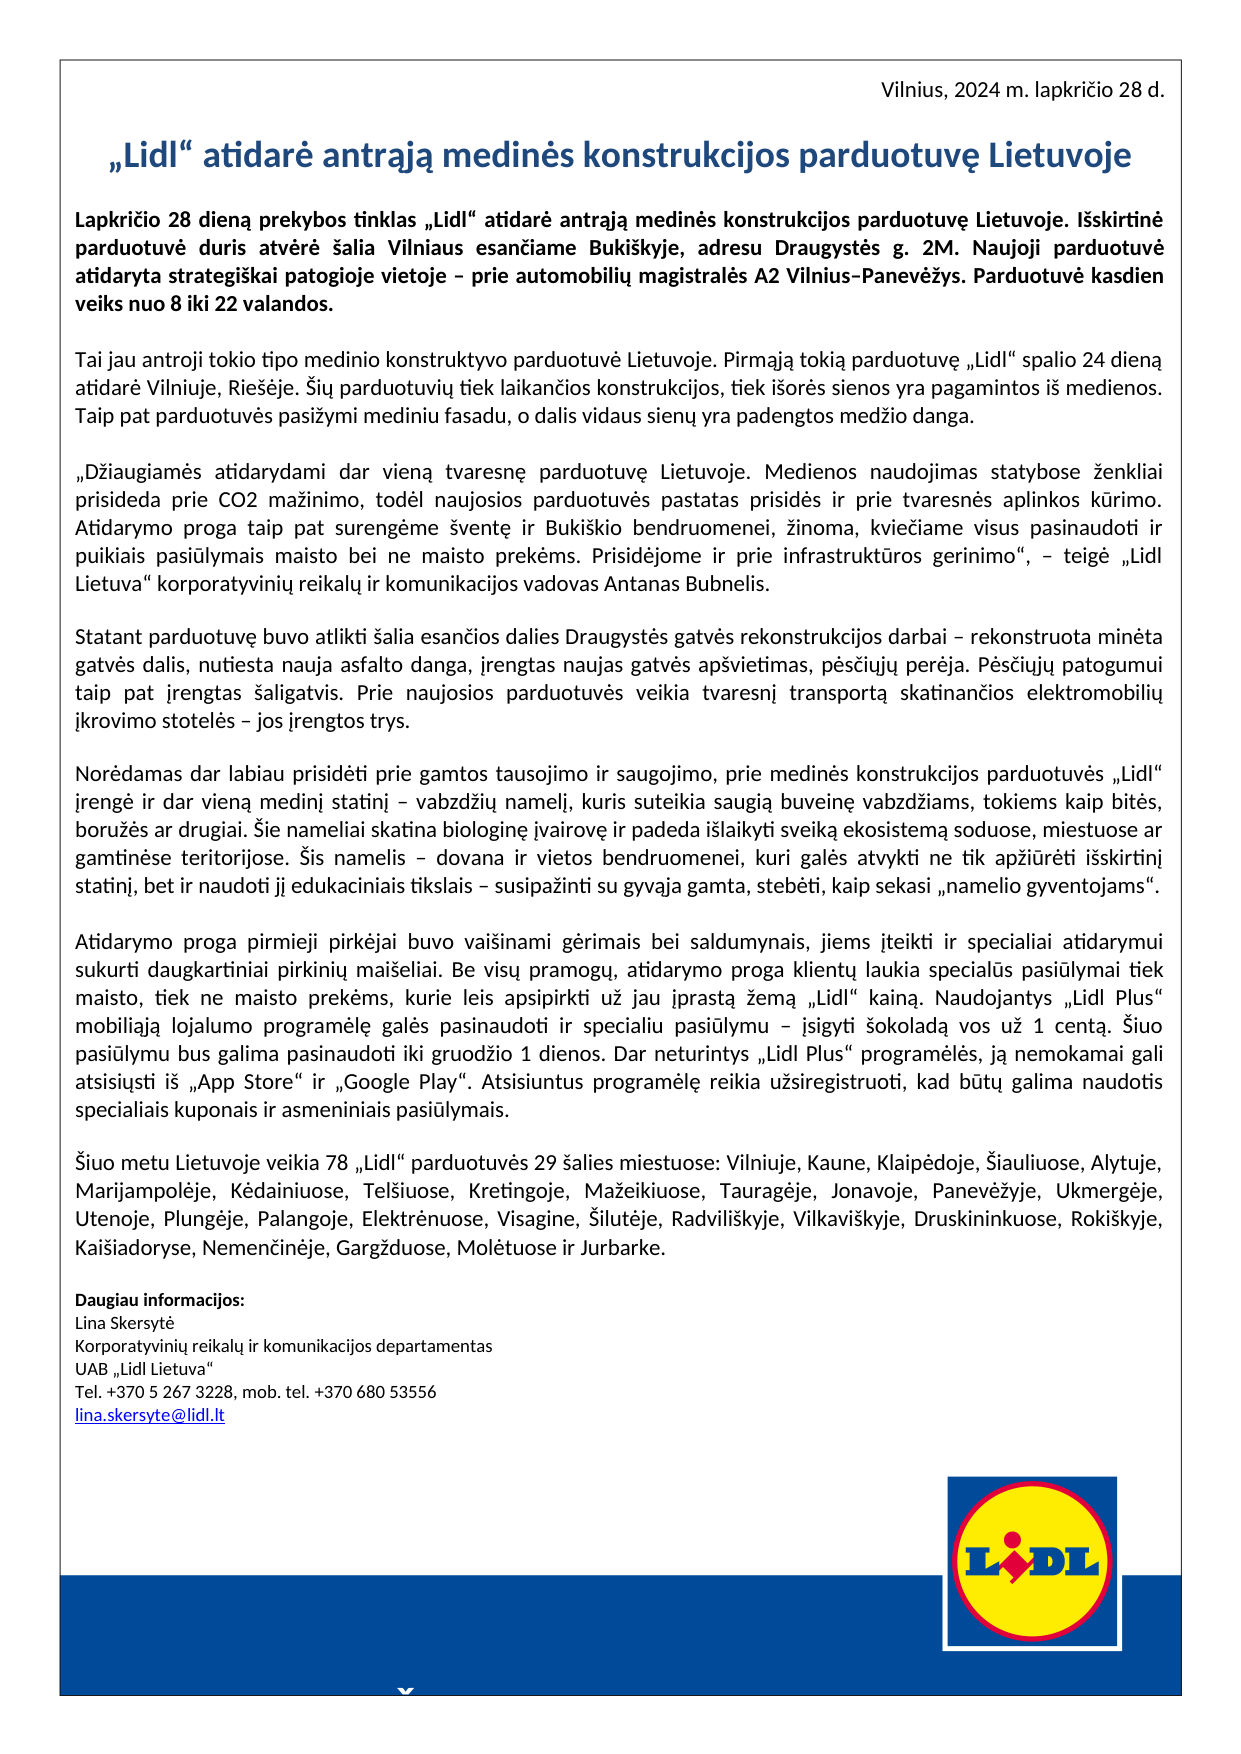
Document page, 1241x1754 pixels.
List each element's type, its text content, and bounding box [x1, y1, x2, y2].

picture [0, 0, 1241, 1754]
text Norėdamas dar labiau prisidėti prie gamtos tausojimo ir saugojimo, prie medinės konstrukcijos parduotuvės „Lidl“ įrengė ir dar vieną medinį statinį – vabzdžių namelį, kuris suteikia saugią buveinę vabzdžiams, tokiems kaip bitės, boružės ar drugiai. Šie nameliai skatina biologinę įvairovę ir padeda išlaikyti sveiką ekosistemą soduose, miestuose ar gamtinėse teritorijose. Šis namelis – dovana ir vietos bendruomenei, kuri galės atvykti ne tik apžiūrėti išskirtinį statinį, bet ir naudoti jį edukaciniais tikslais – susipažinti su gyvąja gamta, stebėti, kaip sekasi „namelio gyventojams“. [75, 759, 1165, 899]
text Atidarymo proga pirmieji pirkėjai buvo vaišinami gėrimais bei saldumynais, jiems įteikti ir specialiai atidarymui sukurti daugkartiniai pirkinių maišeliai. Be visų pramogų, atidarymo proga klientų laukia specialūs pasiūlymai tiek maisto, tiek ne maisto prekėms, kurie leis apsipirkti už jau įprastą žemą „Lidl“ kainą. Naudojantys „Lidl Plus“ mobiliąją lojalumo programėlę galės pasinaudoti ir specialiu pasiūlymu – įsigyti šokoladą vos už 1 centą. Šiuo pasiūlymu bus galima pasinaudoti iki gruodžio 1 dienos. Dar neturintys „Lidl Plus“ programėlės, ją nemokamai gali atsisiųsti iš „App Store“ ir „Google Play“. Atsisiuntus programėlę reikia užsiregistruoti, kad būtų galima naudotis specialiais kuponais ir asmeniniais pasiūlymais. [75, 927, 1165, 1123]
text Daugiau informacijos: Lina Skersytė Korporatyvinių reikalų ir komunikacijos departamentas UAB „Lidl Lietuva“ Tel. +370 5 267 3228, mob. tel. +370 680 53556 lina.skersyte@lidl.lt [75, 1289, 1165, 1426]
text „Lidl“ atidarė antrąją medinės konstrukcijos parduotuvę Lietuvoje [75, 131, 1165, 177]
text Šiuo metu Lietuvoje veikia 78 „Lidl“ parduotuvės 29 šalies miestuose: Vilniuje, Kaune, Klaipėdoje, Šiauliuose, Alytuje, Marijampolėje, Kėdainiuose, Telšiuose, Kretingoje, Mažeikiuose, Tauragėje, Jonavoje, Panevėžyje, Ukmergėje, Utenoje, Plungėje, Palangoje, Elektrėnuose, Visagine, Šilutėje, Radviliškyje, Vilkaviškyje, Druskininkuose, Rokiškyje, Kaišiadoryse, Nemenčinėje, Gargžduose, Molėtuose ir Jurbarke. [75, 1148, 1165, 1261]
text Statant parduotuvę buvo atlikti šalia esančios dalies Draugystės gatvės rekonstrukcijos darbai – rekonstruota minėta gatvės dalis, nutiesta nauja asfalto danga, įrengtas naujas gatvės apšvietimas, pėsčiųjų perėja. Pėsčiųjų patogumui taip pat įrengtas šaligatvis. Prie naujosios parduotuvės veikia tvaresnį transportą skatinančios elektromobilių įkrovimo stotelės – jos įrengtos trys. [75, 622, 1165, 734]
list Lapkričio 28 dieną prekybos tinklas „Lidl“ atidarė antrąją medinės konstrukcijos parduotuvę Lietuvoje. Išskirtinė parduotuvė duris atvėrė šalia Vilniaus esančiame Bukiškyje, adresu Draugystės g. 2M. Naujoji parduotuvė atidaryta strategiškai patogioje vietoje – prie automobilių magistralės A2 Vilnius–Panevėžys. Parduotuvė kasdien veiks nuo 8 iki 22 valandos. [75, 205, 1165, 317]
list Tai jau antroji tokio tipo medinio konstruktyvo parduotuvė Lietuvoje. Pirmąją tokią parduotuvę „Lidl“ spalio 24 dieną atidarė Vilniuje, Riešėje. Šių parduotuvių tiek laikančios konstrukcijos, tiek išorės sienos yra pagamintos iš medienos. Taip pat parduotuvės pasižymi mediniu fasadu, o dalis vidaus sienų yra padengtos medžio danga. [75, 345, 1165, 429]
list „Džiaugiamės atidarydami dar vieną tvaresnę parduotuvę Lietuvoje. Medienos naudojimas statybose ženkliai prisideda prie CO2 mažinimo, todėl naujosios parduotuvės pastatas prisidės ir prie tvaresnės aplinkos kūrimo. Atidarymo proga taip pat surengėme šventę ir Bukiškio bendruomenei, žinoma, kviečiame visus pasinaudoti ir puikiais pasiūlymais maisto bei ne maisto prekėms. Prisidėjome ir prie infrastruktūros gerinimo“, – teigė „Lidl Lietuva“ korporatyvinių reikalų ir komunikacijos vadovas Antanas Bubnelis. [75, 457, 1165, 597]
text Vilnius, 2024 m. lapkričio 28 d. [75, 75, 1165, 103]
